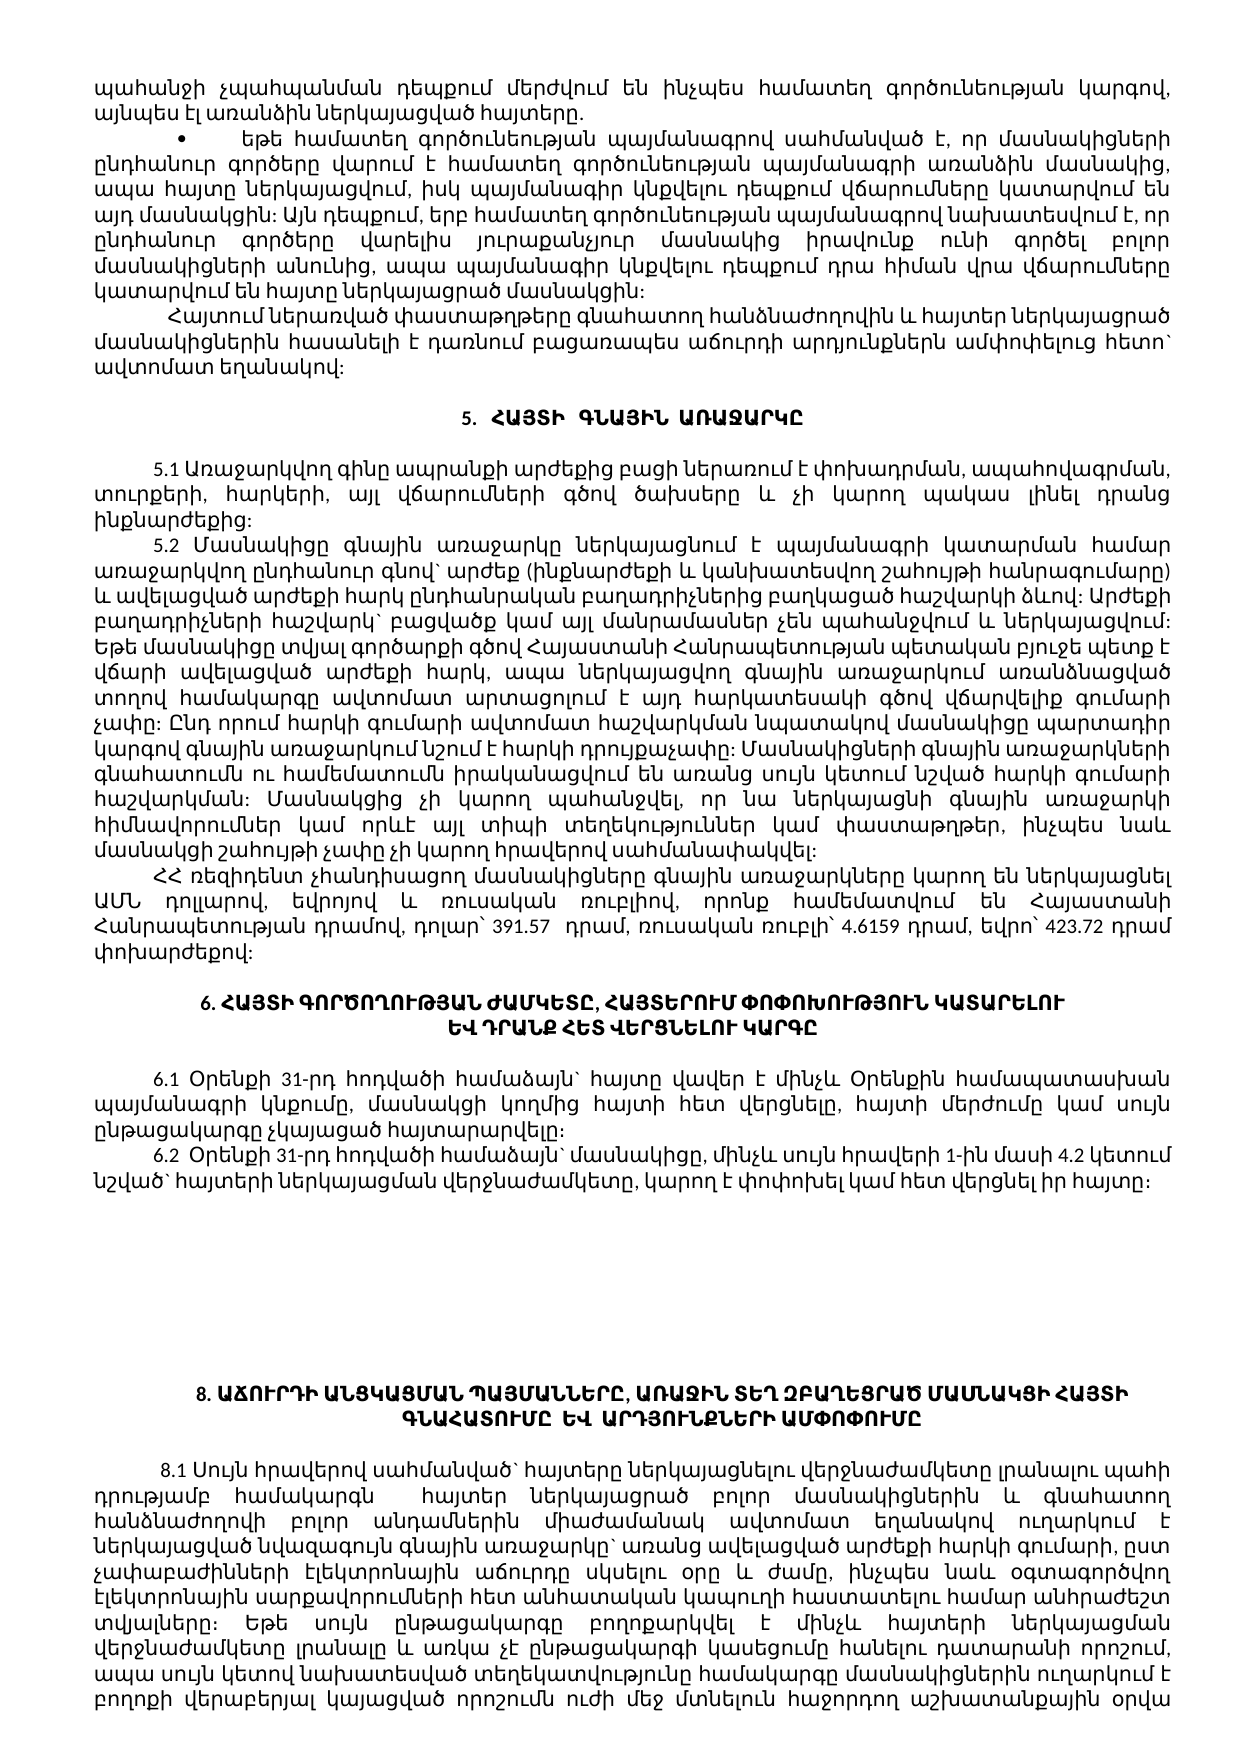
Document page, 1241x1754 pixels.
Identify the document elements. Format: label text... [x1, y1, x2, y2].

text 5.2 Մասնակիցը գնային առաջարկը ներկայացնում է պայմանագրի կատարման համար առաջարկվող ընդհանուր գնով` արժեք (ինքնարժեքի և կանխատեսվող շահույթի հանրագումարը) և ավելացված արժեքի հարկ ընդհանրական բաղադրիչներից բաղկացած հաշվարկի ձևով: Արժեքի բաղադրիչների հաշվարկ` բացվածք կամ այլ մանրամասներ չեն պահանջվում և ներկայացվում: Եթե մասնակիցը տվյալ գործարքի գծով Հայաստանի Հանրապետության պետական բյուջե պետք է վճարի ավելացված արժեքի հարկ, ապա ներկայացվող գնային առաջարկում առանձնացված տողով համակարգը ավտոմատ արտացոլում է այդ հարկատեսակի գծով վճարվելիք գումարի չափը: Ընդ որում հարկի գումարի ավտոմատ հաշվարկման նպատակով մասնակիցը պարտադիր կարգով գնային առաջարկում նշում է հարկի դրույքաչափը: Մասնակիցների գնային առաջարկների գնահատումն ու համեմատումն իրականացվում են առանց սույն կետում նշված հարկի գումարի հաշվարկման: Մասնակցից չի կարող պահանջվել, որ նա ներկայացնի գնային առաջարկի հիմնավորումներ կամ որևէ այլ տիպի տեղեկություններ կամ փաստաթղթեր, ինչպես նաև մասնակցի շահույթի չափը չի կարող հրավերով սահմանափակվել: [94, 532, 1171, 863]
text 6. ՀԱՅՏԻ ԳՈՐԾՈՂՈՒԹՅԱՆ ԺԱՄԿԵՏԸ, ՀԱՅՏԵՐՈՒՄ ՓՈՓՈԽՈՒԹՅՈՒՆ ԿԱՏԱՐԵԼՈՒ [94, 990, 1171, 1015]
text 8. ԱՃՈՒՐԴԻ ԱՆՑԿԱՑՄԱՆ ՊԱՅՄԱՆՆԵՐԸ, ԱՌԱՋԻՆ ՏԵՂ ԶԲԱՂԵՑՐԱԾ ՄԱՍՆԱԿՑԻ ՀԱՅՏԻ [94, 1381, 1171, 1407]
text 6.2 Օրենքի 31-րդ հոդվածի համաձայն` մասնակիցը, մինչև սույն հրավերի 1-ին մասի 4.2 կետում նշված` հայտերի ներկայացման վերջնաժամկետը, կարող է փոփոխել կամ հետ վերցնել իր հայտը։ [94, 1142, 1171, 1193]
text 5.1 Առաջարկվող գինը ապրանքի արժեքից բացի ներառում է փոխադրման, ապահովագրման, տուրքերի, հարկերի, այլ վճարումների գծով ծախսերը և չի կարող պակաս լինել դրանց ինքնարժեքից: [94, 456, 1171, 532]
text Հայտում ներառված փաստաթղթերը գնահատող հանձնաժողովին և հայտեր ներկայացրած մասնակիցներին հասանելի է դառնում բացառապես աճուրդի արդյունքներն ամփոփելուց հետո` ավտոմատ եղանակով: [94, 304, 1171, 380]
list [94, 75, 1171, 126]
text ՀՀ ռեզիդենտ չհանդիսացող մասնակիցները գնային առաջարկները կարող են ներկայացնել ԱՄՆ դոլլարով, եվրոյով և ռուսական ռուբլիով, որոնք համեմատվում են Հայաստանի Հանրապետության դրամով, դոլար՝ 391.57 դրամ, ռուսական ռուբլի՝ 4.6159 դրամ, եվրո՝ 423.72 դրամ փոխարժեքով: [94, 863, 1171, 964]
text 6.1 Օրենքի 31-րդ հոդվածի համաձայն` հայտը վավեր է մինչև Օրենքին համապատասխան պայմանագրի կնքումը, մասնակցի կողմից հայտի հետ վերցնելը, հայտի մերժումը կամ սույն ընթացակարգը չկայացած հայտարարվելը։ [94, 1066, 1171, 1142]
text ԵՎ ԴՐԱՆՔ ՀԵՏ ՎԵՐՑՆԵԼՈՒ ԿԱՐԳԸ [94, 1015, 1171, 1041]
text ԳՆԱՀԱՏՈՒՄԸ ԵՎ ԱՐԴՅՈՒՆՔՆԵՐԻ ԱՄՓՈՓՈՒՄԸ [94, 1407, 1171, 1432]
text 5. ՀԱՅՏԻ ԳՆԱՅԻՆ ԱՌԱՋԱՐԿԸ [94, 405, 1171, 431]
list եթե համատեղ գործունեության պայմանագրով սահմանված է, որ մասնակիցների ընդհանուր գործերը վարում է համատեղ գործունեության պայմանագրի առանձին մասնակից, ապա հայտը ներկայացվում, իսկ պայմանագիր կնքվելու դեպքում վճարումները կատարվում են այդ մասնակցին: Այն դեպքում, երբ համատեղ գործունեության պայմանագրով նախատեսվում է, որ ընդհանուր գործերը վարելիս յուրաքանչյուր մասնակից իրավունք ունի գործել բոլոր մասնակիցների անունից, ապա պայմանագիր կնքվելու դեպքում դրա հիման վրա վճարումները կատարվում են հայտը ներկայացրած մասնակցին: [94, 126, 1171, 304]
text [94, 1457, 1171, 1712]
